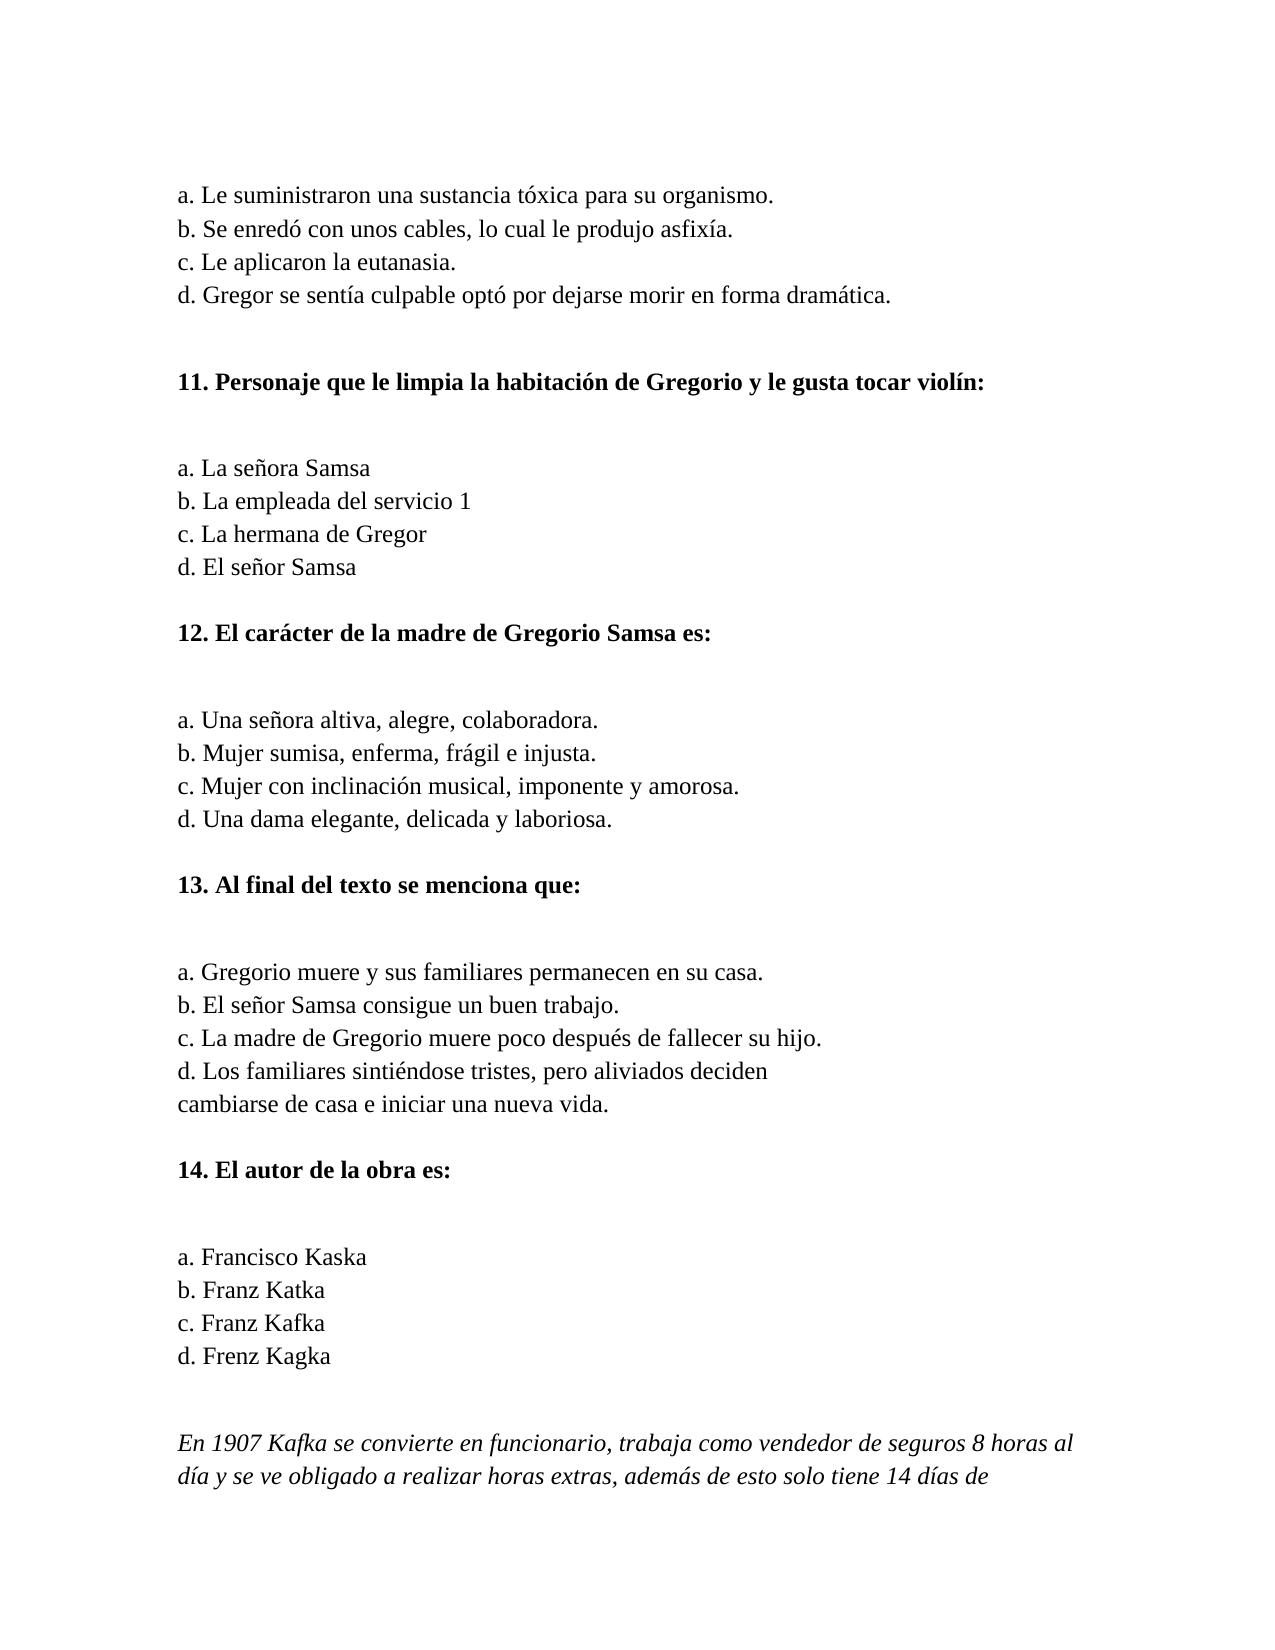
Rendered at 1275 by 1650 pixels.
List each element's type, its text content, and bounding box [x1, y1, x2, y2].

text a. Gregorio muere y sus familiares permanecen en su casa. b. El señor Samsa consigue un buen trabajo. c. La madre de Gregorio muere poco después de fallecer su hijo. d. Los familiares sintiéndose tristes, pero aliviados deciden cambiarse de casa e iniciar una nueva vida. 14. El autor de la obra es: [177, 924, 1098, 1184]
text a. Le suministraron una sustancia tóxica para su organismo. b. Se enredó con unos cables, lo cual le produjo asfixía. c. Le aplicaron la eutanasia. d. Gregor se sentía culpable optó por dejarse morir en forma dramática. [177, 148, 1098, 308]
text a. Francisco Kaska b. Franz Katka c. Franz Kafka d. Frenz Kagka [177, 1209, 1098, 1370]
text a. La señora Samsa b. La empleada del servicio 1 c. La hermana de Gregor d. El señor Samsa 12. El carácter de la madre de Gregorio Samsa es: [177, 420, 1098, 647]
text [177, 1395, 1098, 1490]
text 11. Personaje que le limpia la habitación de Gregorio y le gusta tocar violín: [177, 333, 1098, 395]
text a. Una señora altiva, alegre, colaboradora. b. Mujer sumisa, enferma, frágil e injusta. c. Mujer con inclinación musical, imponente y amorosa. d. Una dama elegante, delicada y laboriosa. 13. Al final del texto se menciona que: [177, 672, 1098, 899]
